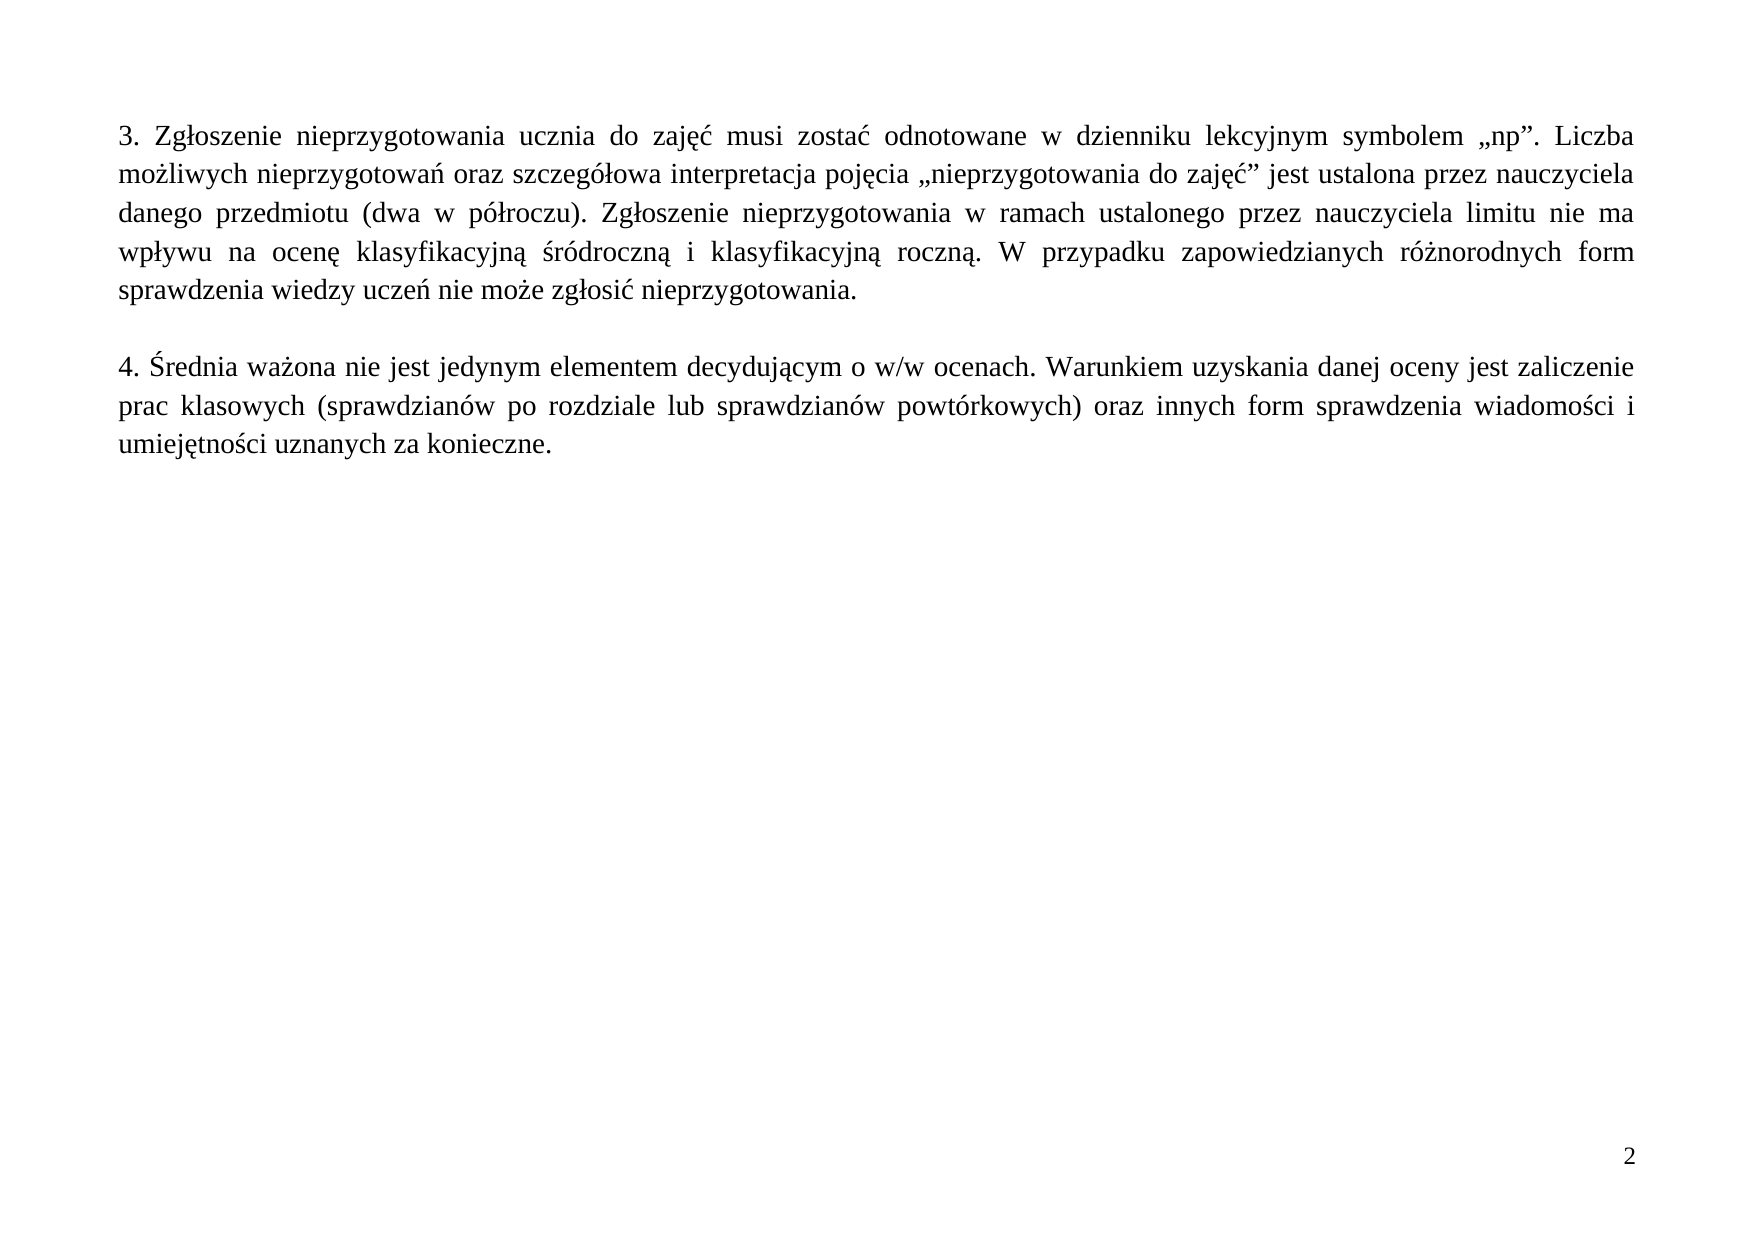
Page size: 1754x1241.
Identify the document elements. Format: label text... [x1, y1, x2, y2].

text 3. Zgłoszenie nieprzygotowania ucznia do zajęć musi zostać odnotowane w dzienniku lekcyjnym symbolem „np”. Liczba możliwych nieprzygotowań oraz szczegółowa interpretacja pojęcia „nieprzygotowania do zajęć” jest ustalona przez nauczyciela danego przedmiotu (dwa w półroczu). Zgłoszenie nieprzygotowania w ramach ustalonego przez nauczyciela limitu nie ma wpływu na ocenę klasyfikacyjną śródroczną i klasyfikacyjną roczną. W przypadku zapowiedzianych różnorodnych form sprawdzenia wiedzy uczeń nie może zgłosić nieprzygotowania. [118, 118, 1636, 306]
text 4. Średnia ważona nie jest jedynym elementem decydującym o w/w ocenach. Warunkiem uzyskania danej oceny jest zaliczenie prac klasowych (sprawdzianów po rozdziale lub sprawdzianów powtórkowych) oraz innych form sprawdzenia wiadomości i umiejętności uznanych za konieczne. [118, 349, 1636, 460]
